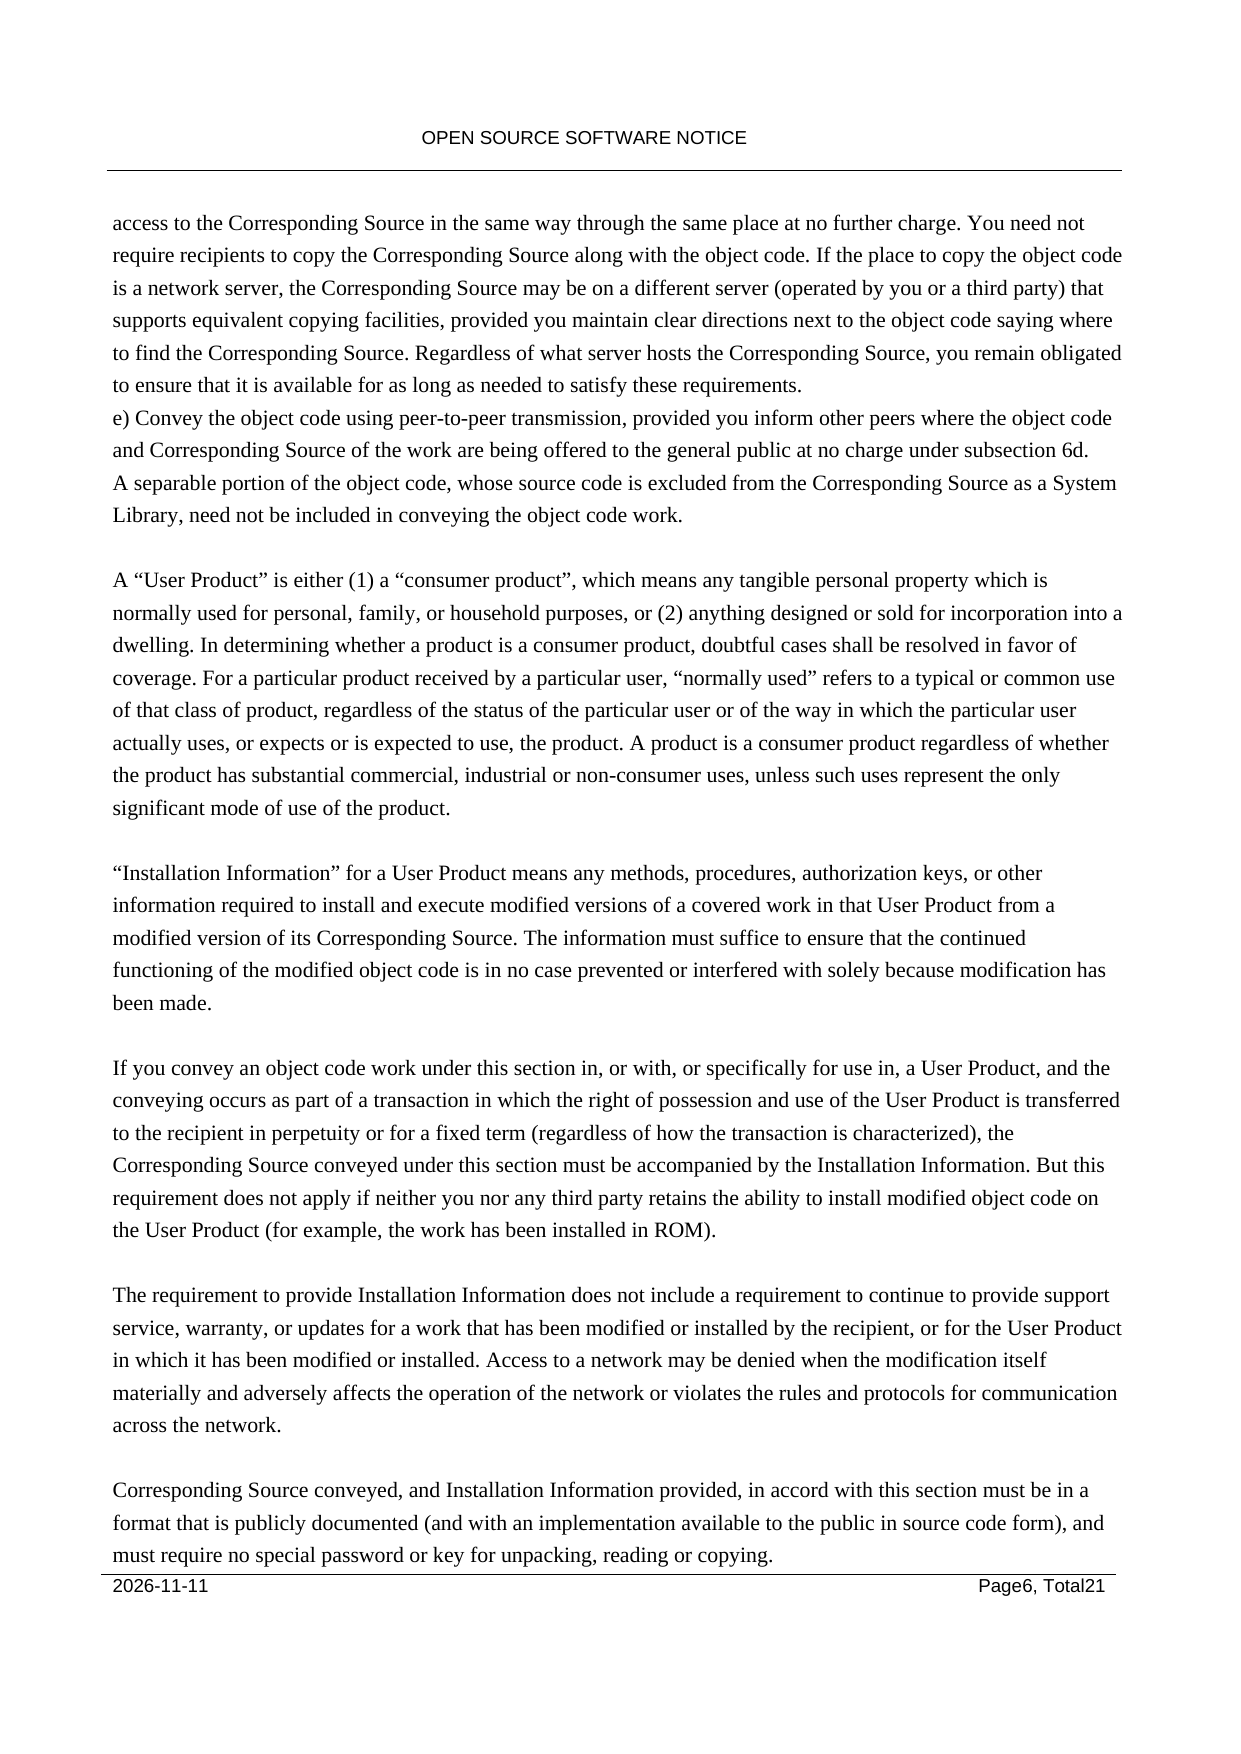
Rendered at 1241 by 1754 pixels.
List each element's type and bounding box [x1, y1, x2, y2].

text [112, 206, 1128, 1571]
